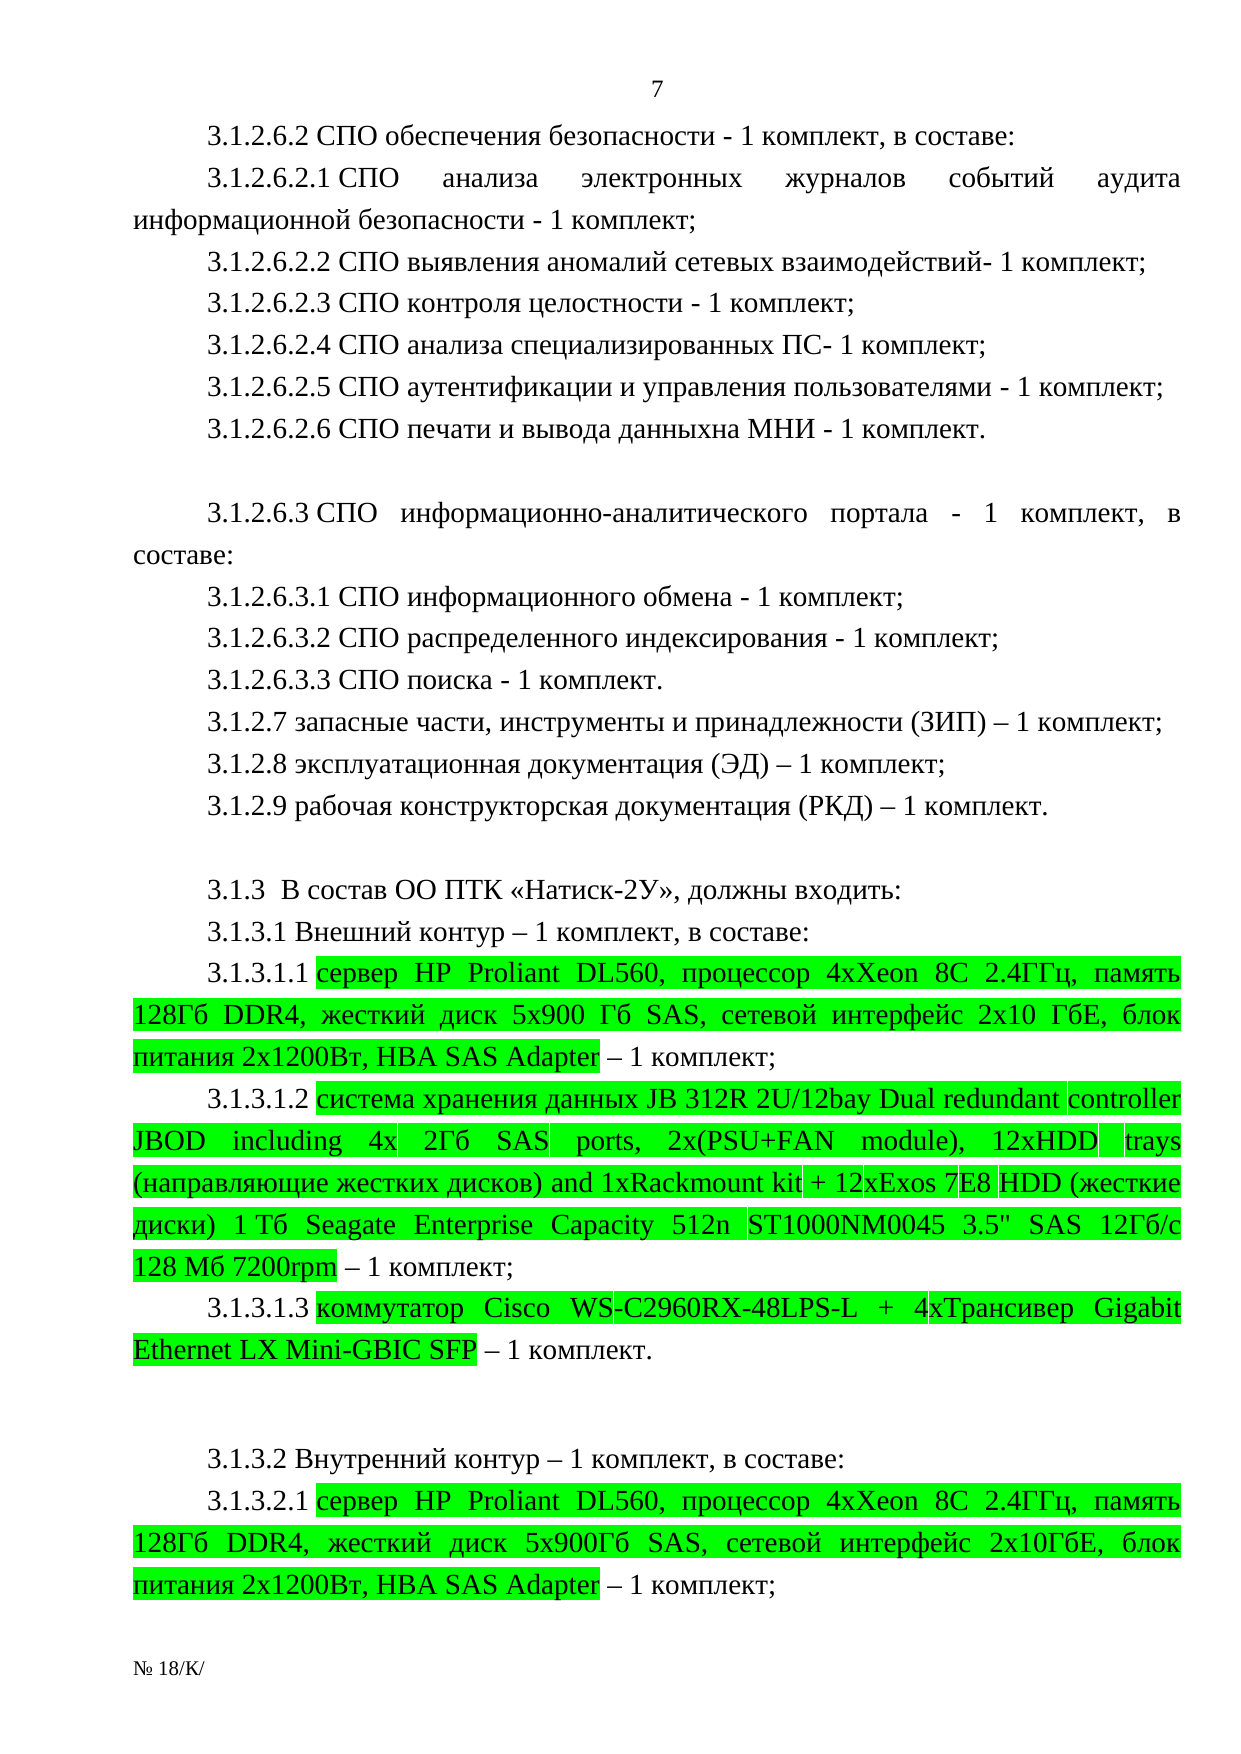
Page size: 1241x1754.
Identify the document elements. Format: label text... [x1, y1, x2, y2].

text 3.1.2.6.2.5 СПО аутентификации и управления пользователями - 1 комплект; [133, 369, 1181, 403]
text 3.1.3.1.1 сервер HP Proliant DL560, процессор 4xXeon 8C 2.4ГГц, память 128Гб DDR4, жесткий диск 5x900 Гб SAS, сетевой интерфейс 2x10 ГбE, блок питания 2x1200Вт, HBA SAS Adapter – 1 комплект; [133, 956, 1181, 998]
text 3.1.2.6.2.3 СПО контроля целостности - 1 комплект; [133, 286, 1181, 319]
text В состав ОО ПТК «Натиск-2У», должны входить: [133, 872, 1181, 905]
text 3.1.3.2.1 сервер HP Proliant DL560, процессор 4xXeon 8C 2.4ГГц, память 128Гб DDR4, жесткий диск 5x900Гб SAS, сетевой интерфейс 2x10ГбE, блок питания 2x1200Вт, HBA SAS Adapter – 1 комплект; [133, 1483, 1181, 1525]
text 3.1.2.6.2.6 СПО печати и вывода данныхна МНИ - 1 комплект. [133, 411, 1181, 445]
text 3.1.2.9 рабочая конструкторская документация (РКД) – 1 комплект. [207, 788, 1181, 822]
list 3.1.2.6.3 СПО информационно-аналитического портала - 1 комплект, в составе: [133, 495, 1181, 570]
text 3.1.2.6.3.2 СПО распределенного индексирования - 1 комплект; [207, 621, 1181, 654]
text 3.1.2.8 эксплуатационная документация (ЭД) – 1 комплект; [207, 746, 1181, 780]
text 3.1.3.1.3 коммутатор Cisco WS-C2960RX-48LPS-L + 4xТрансивер Gigabit Ethernet LX Mini-GBIC SFP – 1 комплект. [133, 1291, 1181, 1366]
text 3.1.3.1.2 система хранения данных JB 312R 2U/12bay Dual redundant controller JBOD including 4x 2Гб SAS ports, 2x(PSU+FAN module), 12xHDD trays (направляющие жестких дисков) and 1xRackmount kit + 12xExos 7E8 HDD (жесткие диски) 1 Тб Seagate Enterprise Capacity 512n ST1000NM0045 3.5" SAS 12Гб/с 128 Мб 7200rpm – 1 комплект; [133, 1081, 1181, 1282]
text 3.1.2.7 запасные части, инструменты и принадлежности (ЗИП) – 1 комплект; [207, 704, 1181, 738]
list 3.1.3.2 Внутренний контур – 1 комплект, в составе: [207, 1441, 1181, 1475]
text 3.1.3.1.1 сервер HP Proliant DL560, процессор 4xXeon 8C 2.4ГГц, память 128Гб DDR4, жесткий диск 5x900 Гб SAS, сетевой интерфейс 2x10 ГбE, блок питания 2x1200Вт, HBA SAS Adapter – 1 комплект; [133, 1031, 1181, 1073]
list 3.1.3.1 Внешний контур – 1 комплект, в составе: [207, 914, 1181, 947]
text 3.1.2.6.3.3 СПО поиска - 1 комплект. [207, 662, 1181, 696]
text 3.1.2.6.2.4 СПО анализа специализированных ПС- 1 комплект; [133, 327, 1181, 361]
list 3.1.2.6.2 СПО обеспечения безопасности - 1 комплект, в составе: [133, 118, 1181, 152]
text 3.1.2.6.2.2 СПО выявления аномалий сетевых взаимодействий- 1 комплект; [133, 244, 1181, 277]
text 3.1.2.6.2.1 СПО анализа электронных журналов событий аудита информационной безопасности - 1 комплект; [133, 160, 1181, 235]
text 3.1.3.2.1 сервер HP Proliant DL560, процессор 4xXeon 8C 2.4ГГц, память 128Гб DDR4, жесткий диск 5x900Гб SAS, сетевой интерфейс 2x10ГбE, блок питания 2x1200Вт, HBA SAS Adapter – 1 комплект; [133, 1558, 1181, 1600]
text 3.1.2.6.3.1 СПО информационного обмена - 1 комплект; [133, 579, 1181, 612]
